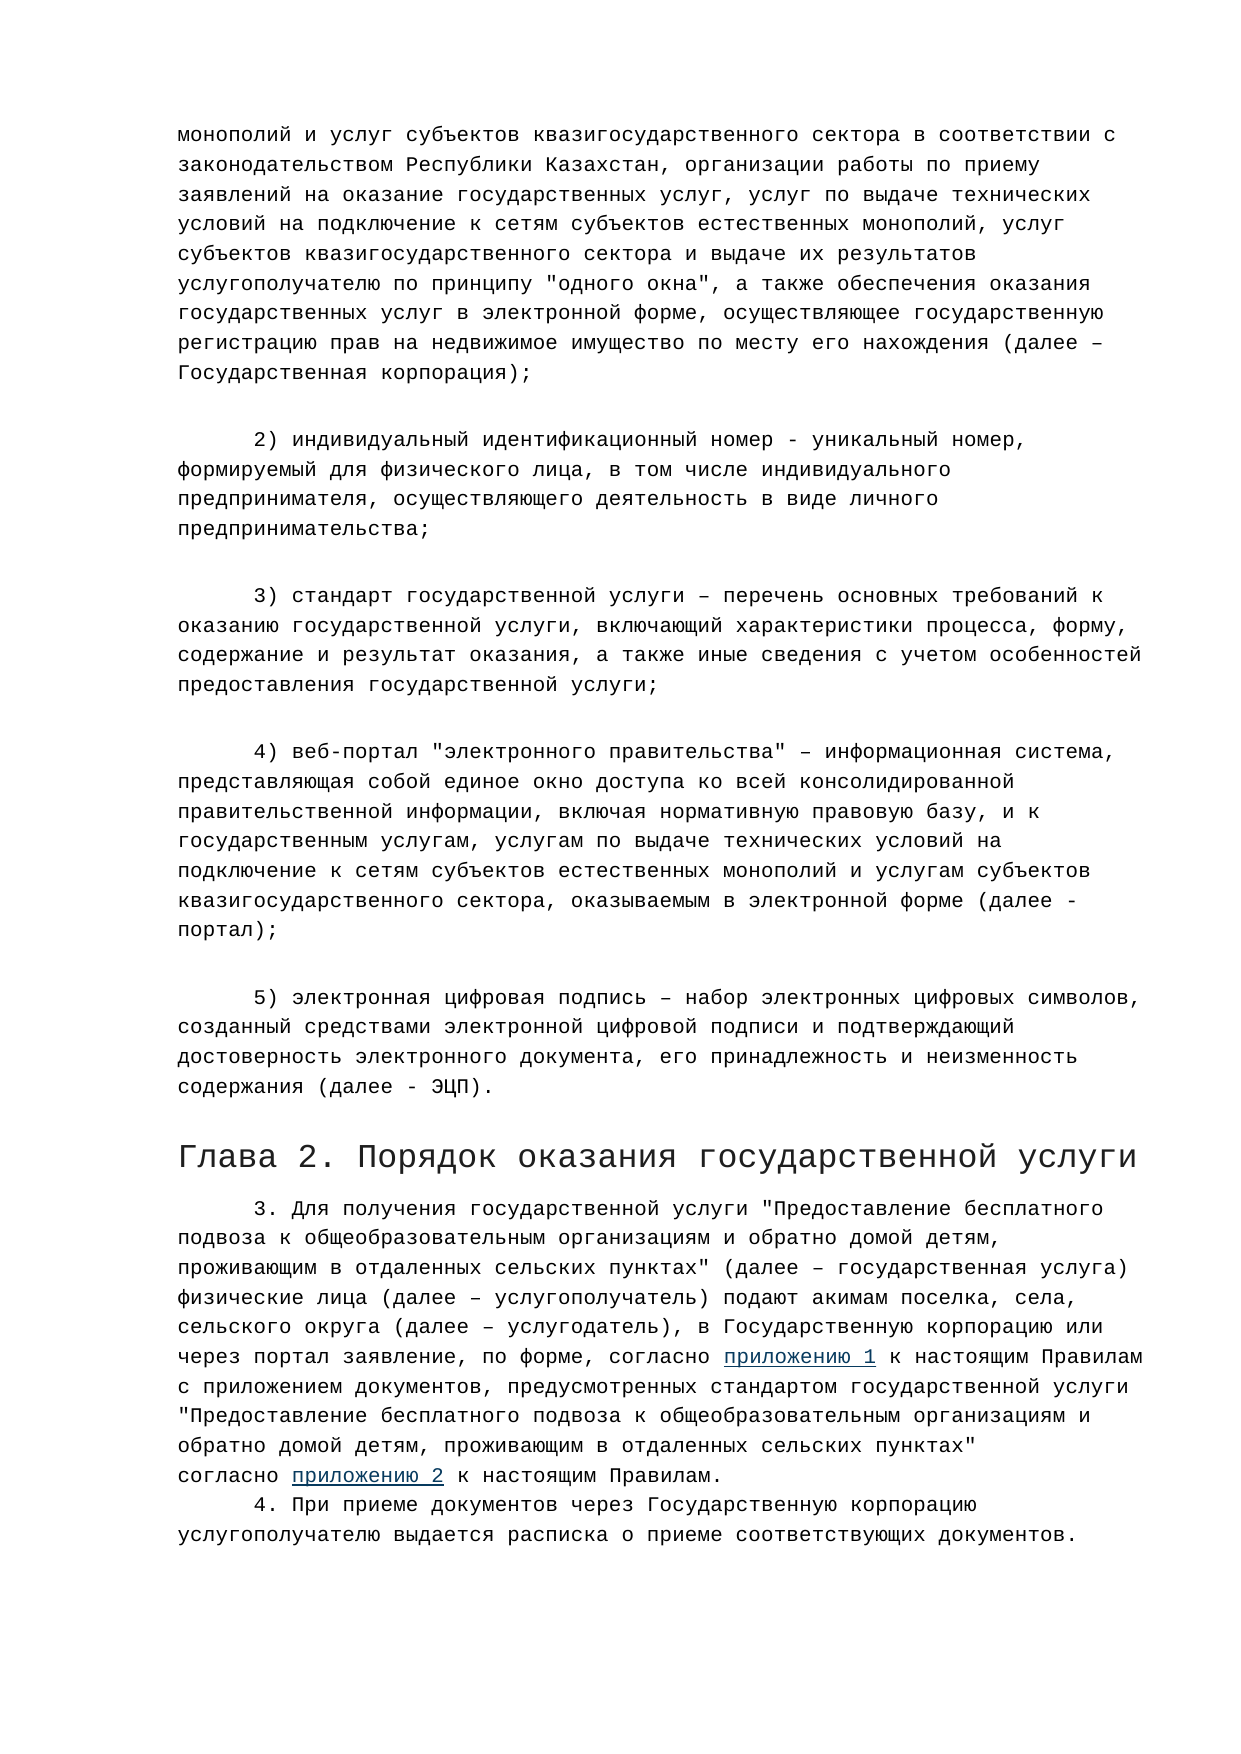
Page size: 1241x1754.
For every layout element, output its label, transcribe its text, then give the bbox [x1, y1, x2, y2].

text 4. При приеме документов через Государственную корпорацию услугополучателю выдается расписка о приеме соответствующих документов. [177, 1488, 1152, 1548]
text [177, 118, 1152, 385]
text 3. Для получения государственной услуги "Предоставление бесплатного подвоза к общеобразовательным организациям и обратно домой детям, проживающим в отдаленных сельских пунктах" (далее – государственная услуга) физические лица (далее – услугополучатель) подают акимам поселка, села, сельского округа (далее – услугодатель), в Государственную корпорацию или через портал заявление, по форме, согласно приложению 1 к настоящим Правилам с приложением документов, предусмотренных стандартом государственной услуги "Предоставление бесплатного подвоза к общеобразовательным организациям и обратно домой детям, проживающим в отдаленных сельских пунктах" согласно приложению 2 к настоящим Правилам. [177, 1192, 1152, 1488]
text Глава 2. Порядок оказания государственной услуги [177, 1137, 1152, 1177]
text 2) индивидуальный идентификационный номер - уникальный номер, формируемый для физического лица, в том числе индивидуального предпринимателя, осуществляющего деятельность в виде личного предпринимательства; [177, 423, 1152, 542]
text 4) веб-портал "электронного правительства" – информационная система, представляющая собой единое окно доступа ко всей консолидированной правительственной информации, включая нормативную правовую базу, и к государственным услугам, услугам по выдаче технических условий на подключение к сетям субъектов естественных монополий и услугам субъектов квазигосударственного сектора, оказываемым в электронной форме (далее - портал); [177, 735, 1152, 943]
text 5) электронная цифровая подпись – набор электронных цифровых символов, созданный средствами электронной цифровой подписи и подтверждающий достоверность электронного документа, его принадлежность и неизменность содержания (далее - ЭЦП). [177, 981, 1152, 1099]
text 3) стандарт государственной услуги – перечень основных требований к оказанию государственной услуги, включающий характеристики процесса, форму, содержание и результат оказания, а также иные сведения с учетом особенностей предоставления государственной услуги; [177, 579, 1152, 698]
